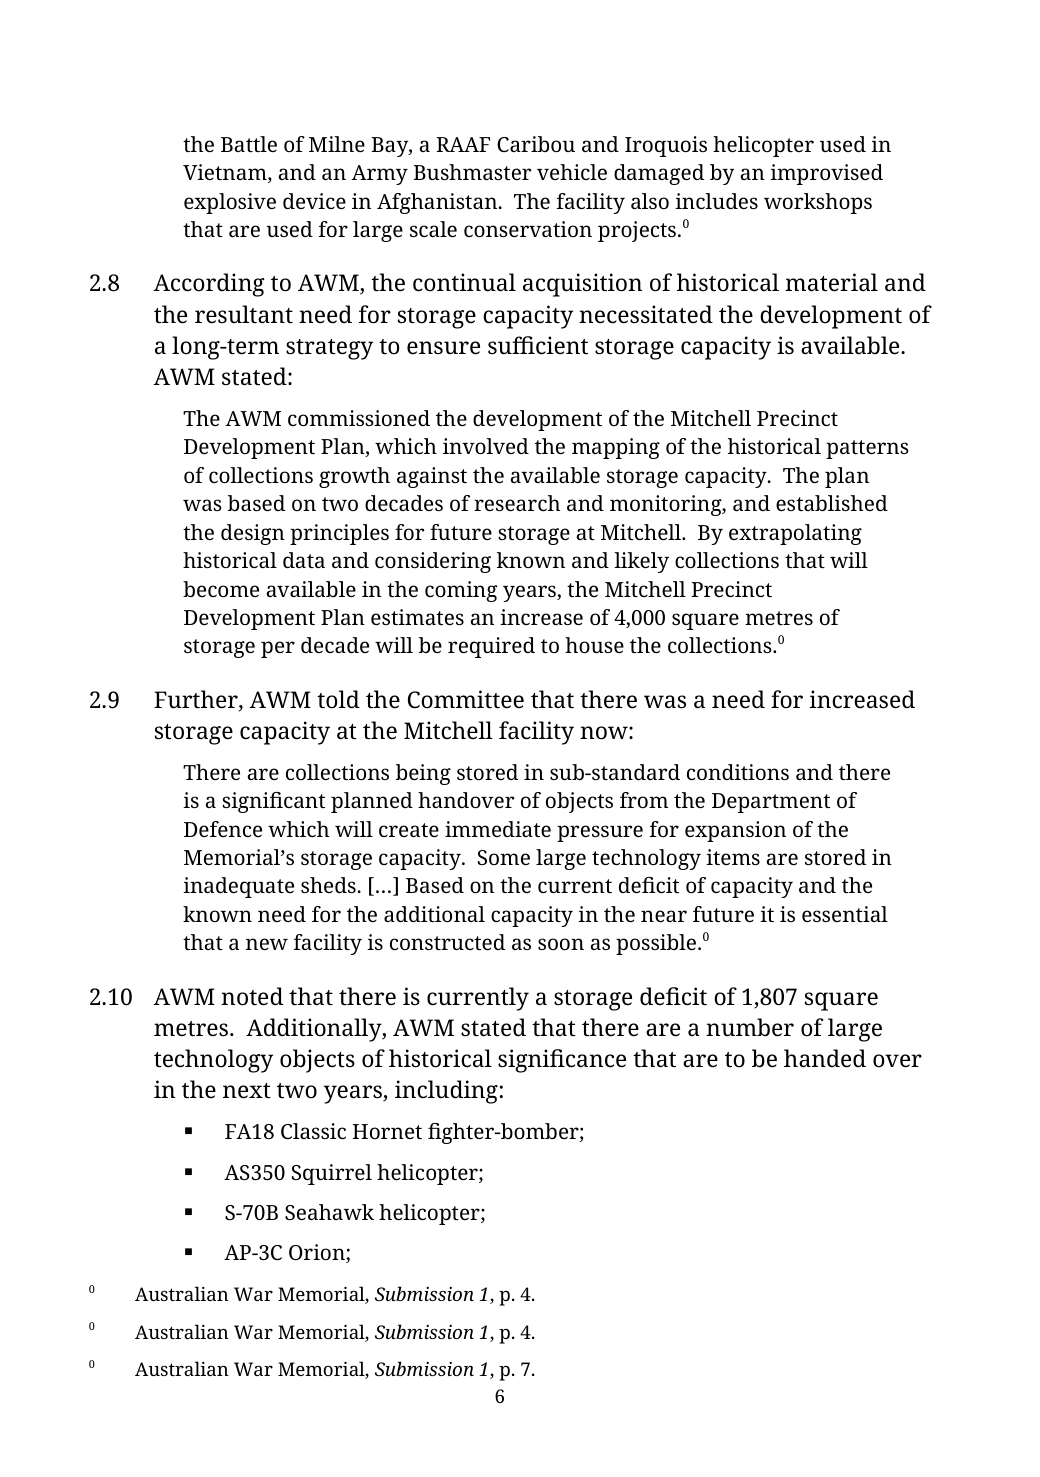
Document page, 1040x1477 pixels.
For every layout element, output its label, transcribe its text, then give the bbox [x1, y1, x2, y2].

text S-70B Seahawk helicopter; [183, 1198, 933, 1226]
text AS350 Squirrel helicopter; [183, 1158, 933, 1186]
text 2.9 Further, AWM told the Committee that there was a need for increased storage capacity at the Mitchell facility now: [88, 684, 933, 746]
text 2.8 According to AWM, the continual acquisition of historical material and the resultant need for storage capacity necessitated the development of a long-term strategy to ensure sufficient storage capacity is available. AWM stated: [88, 267, 933, 392]
text FA18 Classic Hornet fighter-bomber; [183, 1117, 933, 1146]
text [183, 130, 909, 244]
text There are collections being stored in sub-standard conditions and there is a significant planned handover of objects from the Department of Defence which will create immediate pressure for expansion of the Memorial’s storage capacity. Some large technology items are stored in inadequate sheds. […] Based on the current deficit of capacity and the known need for the additional capacity in the near future it is essential that a new facility is constructed as soon as possible. [183, 758, 909, 957]
text The AWM commissioned the development of the Mitchell Precinct Development Plan, which involved the mapping of the historical patterns of collections growth against the available storage capacity. The plan was based on two decades of research and monitoring, and established the design principles for future storage at Mitchell. By extrapolating historical data and considering known and likely collections that will become available in the coming years, the Mitchell Precinct Development Plan estimates an increase of 4,000 square metres of storage per decade will be required to house the collections. [183, 404, 909, 660]
text AP-3C Orion; [183, 1238, 933, 1266]
text 2.10 AWM noted that there is currently a storage deficit of 1,807 square metres. Additionally, AWM stated that there are a number of large technology objects of historical significance that are to be handed over in the next two years, including: [88, 981, 933, 1106]
